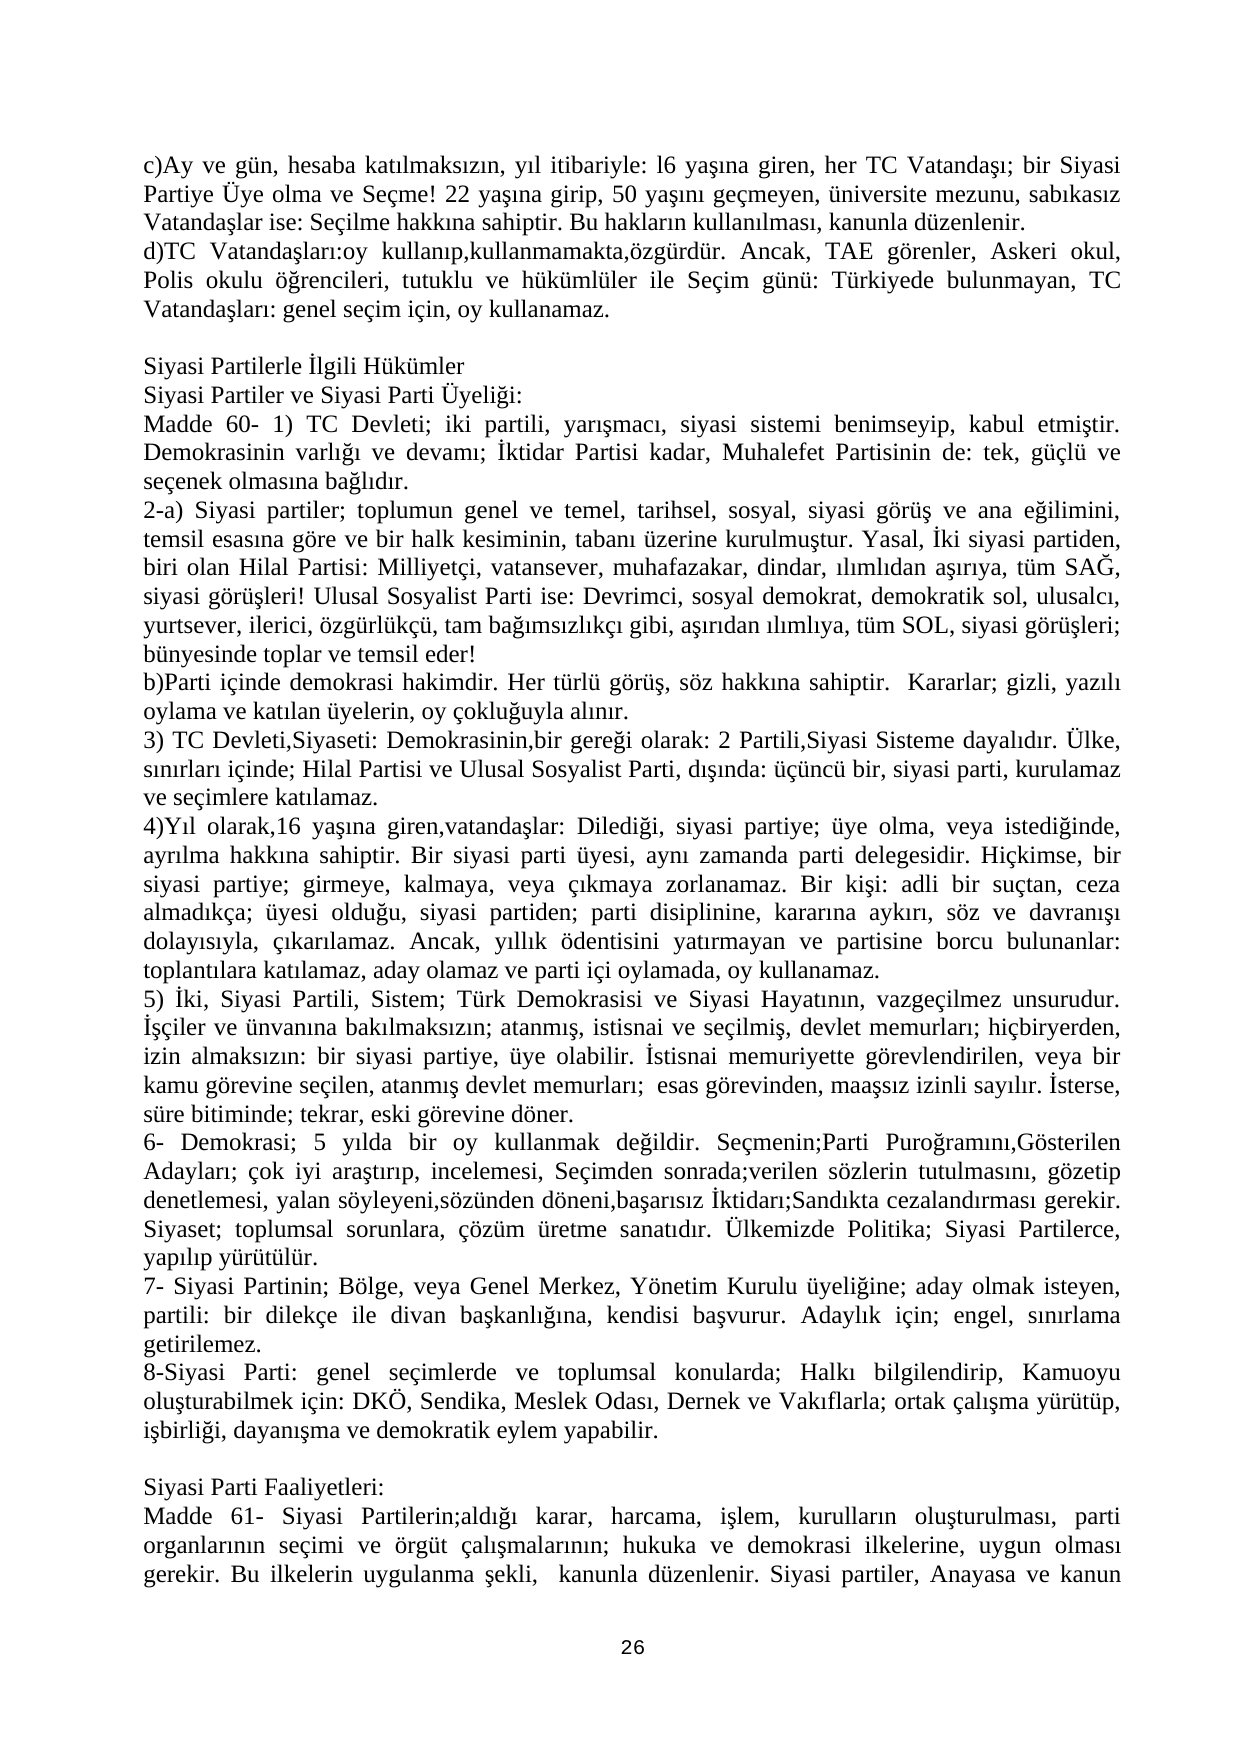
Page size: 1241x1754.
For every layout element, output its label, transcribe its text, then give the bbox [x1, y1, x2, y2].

text b)Parti içinde demokrasi hakimdir. Her türlü görüş, söz hakkına sahiptir. Kararlar; gizli, yazılı oylama ve katılan üyelerin, oy çokluğuyla alınır. [143, 667, 1122, 725]
text d)TC Vatandaşları:oy kullanıp,kullanmamakta,özgürdür. Ancak, TAE görenler, Askeri okul, Polis okulu öğrencileri, tutuklu ve hükümlüler ile Seçim günü: Türkiyede bulunmayan, TC Vatandaşları: genel seçim için, oy kullanamaz. [143, 236, 1122, 322]
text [143, 1501, 1122, 1587]
text Madde 60- 1) TC Devleti; iki partili, yarışmacı, siyasi sistemi benimseyip, kabul etmiştir. Demokrasinin varlığı ve devamı; İktidar Partisi kadar, Muhalefet Partisinin de: tek, güçlü ve seçenek olmasına bağlıdır. [143, 409, 1122, 495]
text 4)Yıl olarak,16 yaşına giren,vatandaşlar: Dilediği, siyasi partiye; üye olma, veya istediğinde, ayrılma hakkına sahiptir. Bir siyasi parti üyesi, aynı zamanda parti delegesidir. Hiçkimse, bir siyasi partiye; girmeye, kalmaya, veya çıkmaya zorlanamaz. Bir kişi: adli bir suçtan, ceza almadıkça; üyesi olduğu, siyasi partiden; parti disiplinine, kararına aykırı, söz ve davranışı dolayısıyla, çıkarılamaz. Ancak, yıllık ödentisini yatırmayan ve partisine borcu bulunanlar: toplantılara katılamaz, aday olamaz ve parti içi oylamada, oy kullanamaz. [143, 811, 1122, 984]
text Siyasi Partilerle İlgili Hükümler [143, 351, 1122, 380]
text 2-a) Siyasi partiler; toplumun genel ve temel, tarihsel, sosyal, siyasi görüş ve ana eğilimini, temsil esasına göre ve bir halk kesiminin, tabanı üzerine kurulmuştur. Yasal, İki siyasi partiden, biri olan Hilal Partisi: Milliyetçi, vatansever, muhafazakar, dindar, ılımlıdan aşırıya, tüm SAĞ, siyasi görüşleri! Ulusal Sosyalist Parti ise: Devrimci, sosyal demokrat, demokratik sol, ulusalcı, yurtsever, ilerici, özgürlükçü, tam bağımsızlıkçı gibi, aşırıdan ılımlıya, tüm SOL, siyasi görüşleri; bünyesinde toplar ve temsil eder! [143, 495, 1122, 667]
text 5) İki, Siyasi Partili, Sistem; Türk Demokrasisi ve Siyasi Hayatının, vazgeçilmez unsurudur. İşçiler ve ünvanına bakılmaksızın; atanmış, istisnai ve seçilmiş, devlet memurları; hiçbiryerden, izin almaksızın: bir siyasi partiye, üye olabilir. İstisnai memuriyette görevlendirilen, veya bir kamu görevine seçilen, atanmış devlet memurları; esas görevinden, maaşsız izinli sayılır. İsterse, süre bitiminde; tekrar, eski görevine döner. [143, 984, 1122, 1127]
text 6- Demokrasi; 5 yılda bir oy kullanmak değildir. Seçmenin;Parti Puroğramını,Gösterilen Adayları; çok iyi araştırıp, incelemesi, Seçimden sonrada;verilen sözlerin tutulmasını, gözetip denetlemesi, yalan söyleyeni,sözünden döneni,başarısız İktidarı;Sandıkta cezalandırması gerekir. Siyaset; toplumsal sorunlara, çözüm üretme sanatıdır. Ülkemizde Politika; Siyasi Partilerce, yapılıp yürütülür. [143, 1127, 1122, 1271]
text Siyasi Parti Faaliyetleri: [143, 1472, 1122, 1501]
text 8-Siyasi Parti: genel seçimlerde ve toplumsal konularda; Halkı bilgilendirip, Kamuoyu oluşturabilmek için: DKÖ, Sendika, Meslek Odası, Dernek ve Vakıflarla; ortak çalışma yürütüp, işbirliği, dayanışma ve demokratik eylem yapabilir. [143, 1357, 1122, 1444]
text 7- Siyasi Partinin; Bölge, veya Genel Merkez, Yönetim Kurulu üyeliğine; aday olmak isteyen, partili: bir dilekçe ile divan başkanlığına, kendisi başvurur. Adaylık için; engel, sınırlama getirilemez. [143, 1271, 1122, 1357]
text c)Ay ve gün, hesaba katılmaksızın, yıl itibariyle: l6 yaşına giren, her TC Vatandaşı; bir Siyasi Partiye Üye olma ve Seçme! 22 yaşına girip, 50 yaşını geçmeyen, üniversite mezunu, sabıkasız Vatandaşlar ise: Seçilme hakkına sahiptir. Bu hakların kullanılması, kanunla düzenlenir. [143, 150, 1122, 236]
text Siyasi Partiler ve Siyasi Parti Üyeliği: [143, 380, 1122, 409]
text 3) TC Devleti,Siyaseti: Demokrasinin,bir gereği olarak: 2 Partili,Siyasi Sisteme dayalıdır. Ülke, sınırları içinde; Hilal Partisi ve Ulusal Sosyalist Parti, dışında: üçüncü bir, siyasi parti, kurulamaz ve seçimlere katılamaz. [143, 725, 1122, 811]
